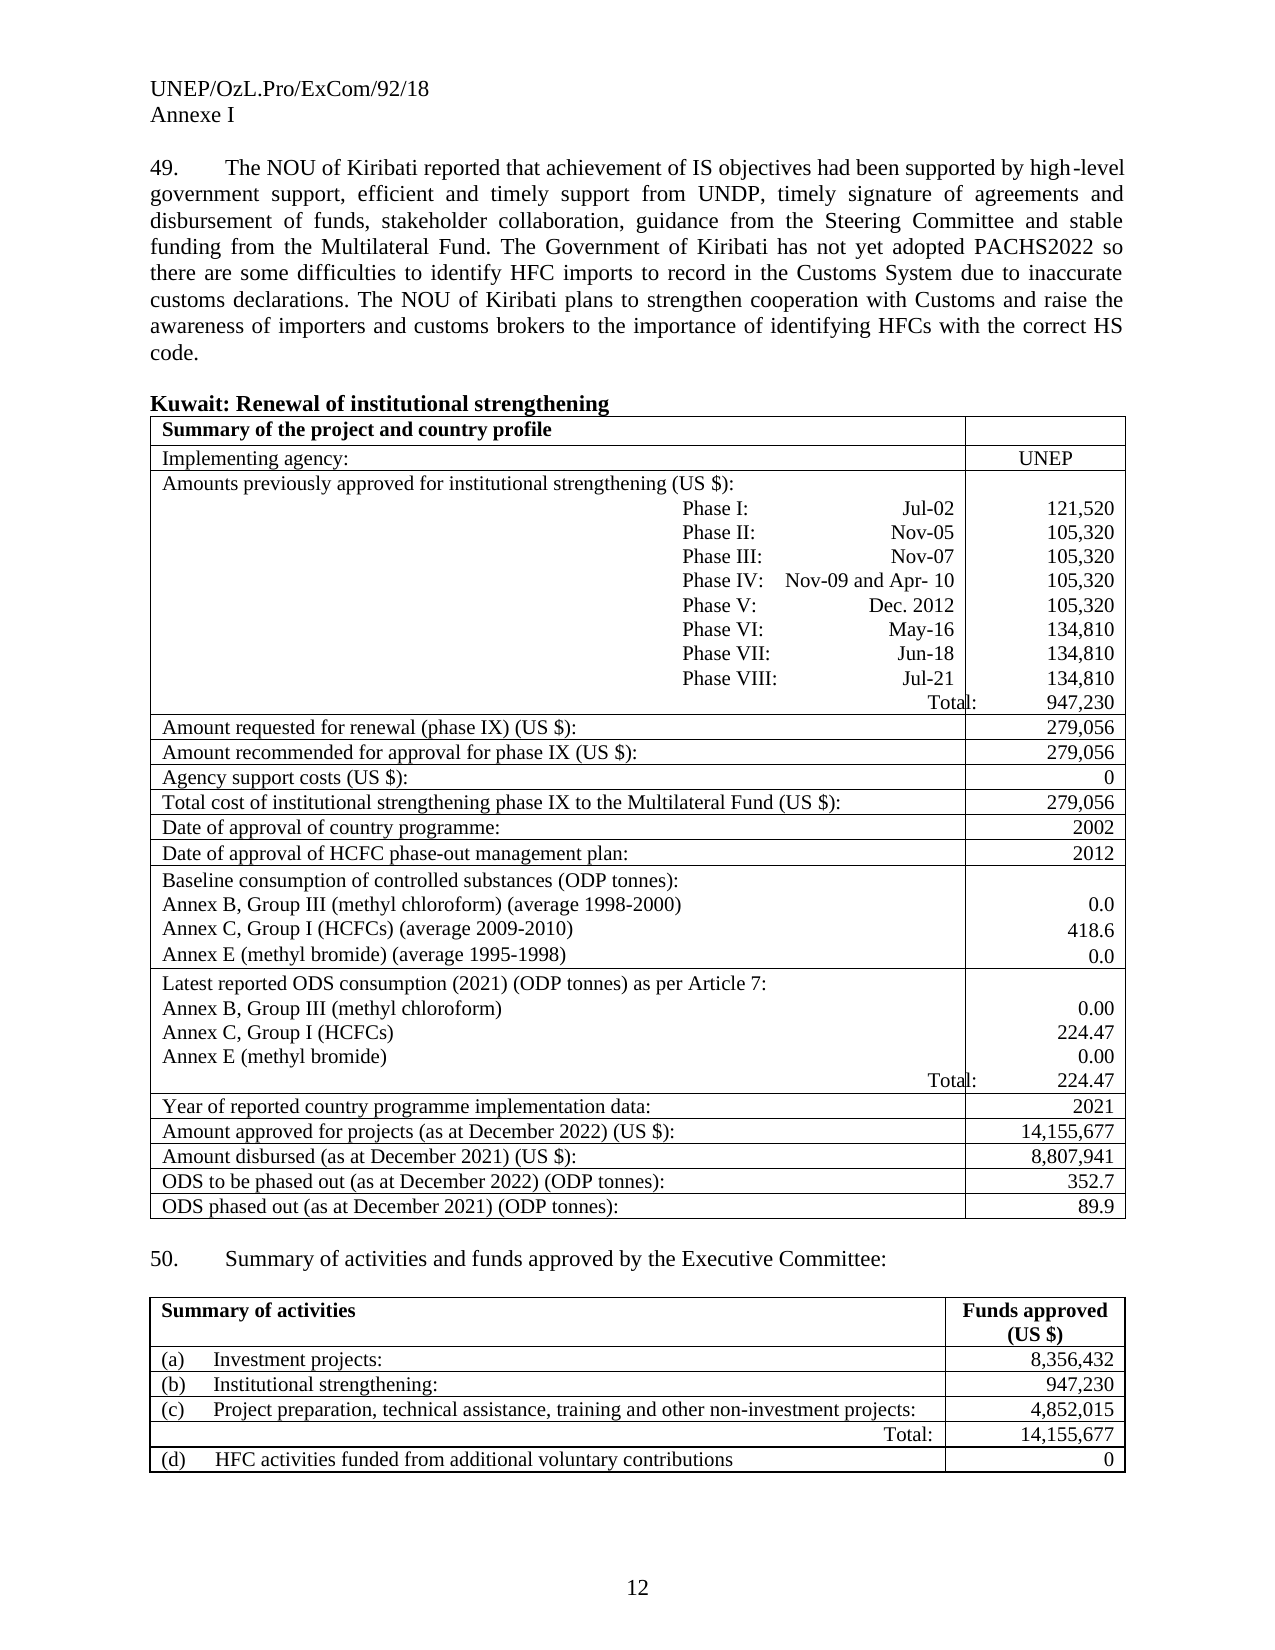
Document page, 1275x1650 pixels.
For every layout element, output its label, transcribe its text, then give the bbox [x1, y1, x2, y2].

table_cell 0.00 [966, 995, 1125, 1020]
table_cell Nov-09 and Apr- 10 [776, 568, 965, 592]
table_cell Investment projects: [213, 1347, 945, 1371]
table_header [966, 417, 1125, 445]
table_cell Phase IV: [151, 568, 776, 592]
table_cell 2012 [966, 840, 1125, 864]
table_cell (b) [151, 1372, 213, 1396]
table_cell 8,356,432 [946, 1347, 1124, 1371]
table_cell Nov-05 [776, 520, 965, 544]
table_cell Amounts previously approved for institutional strengthening (US $): [151, 471, 965, 495]
table_cell Agency support costs (US $): [151, 765, 965, 789]
table_cell Latest reported ODS consumption (2021) (ODP tonnes) as per Article 7: [151, 969, 965, 995]
table_cell (d) [151, 1448, 213, 1471]
table_cell 105,320 [966, 593, 1125, 617]
table_cell Total: [151, 690, 965, 714]
table_cell Amount requested for renewal (phase IX) (US $): [151, 715, 965, 739]
table_cell Total: [151, 1422, 945, 1446]
table_cell Implementing agency: [151, 446, 965, 470]
table_cell Project preparation, technical assistance, training and other non-investment projects: [213, 1397, 945, 1421]
table_cell 279,056 [966, 790, 1125, 814]
table_cell 2002 [966, 815, 1125, 839]
table_cell 224.47 [966, 1020, 1125, 1044]
table_cell Nov-07 [776, 544, 965, 568]
table_cell [966, 969, 1125, 995]
table_cell 418.6 [966, 916, 1125, 942]
table_cell 0.00 [966, 1044, 1125, 1068]
table_cell 89.9 [966, 1194, 1125, 1218]
table_cell Amount disbursed (as at December 2021) (US $): [151, 1144, 965, 1168]
table_cell 0 [966, 765, 1125, 789]
table_cell HFC activities funded from additional voluntary contributions [213, 1448, 945, 1471]
table_cell 947,230 [946, 1372, 1124, 1396]
table_cell Phase VI: [151, 617, 776, 641]
table_cell 14,155,677 [966, 1119, 1125, 1143]
table_cell Amount approved for projects (as at December 2022) (US $): [151, 1119, 965, 1143]
table_cell 134,810 [966, 665, 1125, 689]
table_cell 0 [946, 1448, 1124, 1471]
table_cell Phase V: [151, 593, 776, 617]
table_cell Annex E (methyl bromide) (average 1995-1998) [151, 942, 965, 968]
table_cell 134,810 [966, 617, 1125, 641]
table_cell Phase VII: [151, 641, 776, 665]
table_cell Institutional strengthening: [213, 1372, 945, 1396]
table_cell Phase III: [151, 544, 776, 568]
table_cell Annex E (methyl bromide) [151, 1044, 965, 1068]
table_cell Phase VIII: [151, 665, 776, 689]
table_header Funds approved (US $) [946, 1298, 1124, 1346]
table_cell Annex C, Group I (HCFCs) [151, 1020, 965, 1044]
table_cell Jul-02 [776, 495, 965, 520]
table_cell 0.0 [966, 892, 1125, 916]
table_cell Year of reported country programme implementation data: [151, 1094, 965, 1118]
table_cell ODS to be phased out (as at December 2022) (ODP tonnes): [151, 1169, 965, 1193]
table_cell 352.7 [966, 1169, 1125, 1193]
table_cell ODS phased out (as at December 2021) (ODP tonnes): [151, 1194, 965, 1218]
table_cell (a) [151, 1347, 213, 1371]
table_header Summary of activities [151, 1298, 945, 1346]
table_cell 0.0 [966, 942, 1125, 968]
table_cell 4,852,015 [946, 1397, 1124, 1421]
table_cell Total: [151, 1068, 965, 1092]
table_cell [966, 471, 1125, 495]
table_cell Baseline consumption of controlled substances (ODP tonnes): [151, 866, 965, 892]
table_cell 134,810 [966, 641, 1125, 665]
table_cell 105,320 [966, 568, 1125, 592]
table_cell 105,320 [966, 544, 1125, 568]
table_cell Jul-21 [776, 665, 965, 689]
subtitle Summary of activities and funds approved by the Executive Committee: [150, 1245, 1125, 1272]
table_cell Annex B, Group III (methyl chloroform) (average 1998-2000) [151, 892, 965, 916]
table_cell (c) [151, 1397, 213, 1421]
table_cell UNEP [966, 446, 1125, 470]
subtitle The NOU of Kiribati reported that achievement of IS objectives had been supported by high-level government support, efficient and timely support from UNDP, timely signature of agreements and disbursement of funds, stakeholder collaboration, guidance from the Steering Committee and stable funding from the Multilateral Fund. The Government of Kiribati has not yet adopted PACHS2022 so there are some difficulties to identify HFC imports to record in the Customs System due to inaccurate customs declarations. The NOU of Kiribati plans to strengthen cooperation with Customs and raise the awareness of importers and customs brokers to the importance of identifying HFCs with the correct HS code. [150, 154, 1125, 365]
table_cell Annex C, Group I (HCFCs) (average 2009-2010) [151, 916, 965, 942]
table_cell 224.47 [966, 1068, 1125, 1092]
table_header Summary of the project and country profile [151, 417, 965, 445]
table_cell 2021 [966, 1094, 1125, 1118]
table_cell Dec. 2012 [776, 593, 965, 617]
table_cell Amount recommended for approval for phase IX (US $): [151, 740, 965, 764]
table_cell 8,807,941 [966, 1144, 1125, 1168]
text Kuwait: Renewal of institutional strengthening [150, 390, 1125, 416]
table_cell May-16 [776, 617, 965, 641]
table_cell 947,230 [966, 690, 1125, 714]
table_cell Phase II: [151, 520, 776, 544]
table_cell Date of approval of HCFC phase-out management plan: [151, 840, 965, 864]
table_cell Annex B, Group III (methyl chloroform) [151, 995, 965, 1020]
table_cell 105,320 [966, 520, 1125, 544]
table_cell Total cost of institutional strengthening phase IX to the Multilateral Fund (US $): [151, 790, 965, 814]
table_cell Date of approval of country programme: [151, 815, 965, 839]
table_cell [966, 866, 1125, 892]
table_cell 279,056 [966, 715, 1125, 739]
table_cell Jun-18 [776, 641, 965, 665]
table_cell 14,155,677 [946, 1422, 1124, 1446]
table_cell 279,056 [966, 740, 1125, 764]
table_cell Phase I: [151, 495, 776, 520]
table_cell 121,520 [966, 495, 1125, 520]
